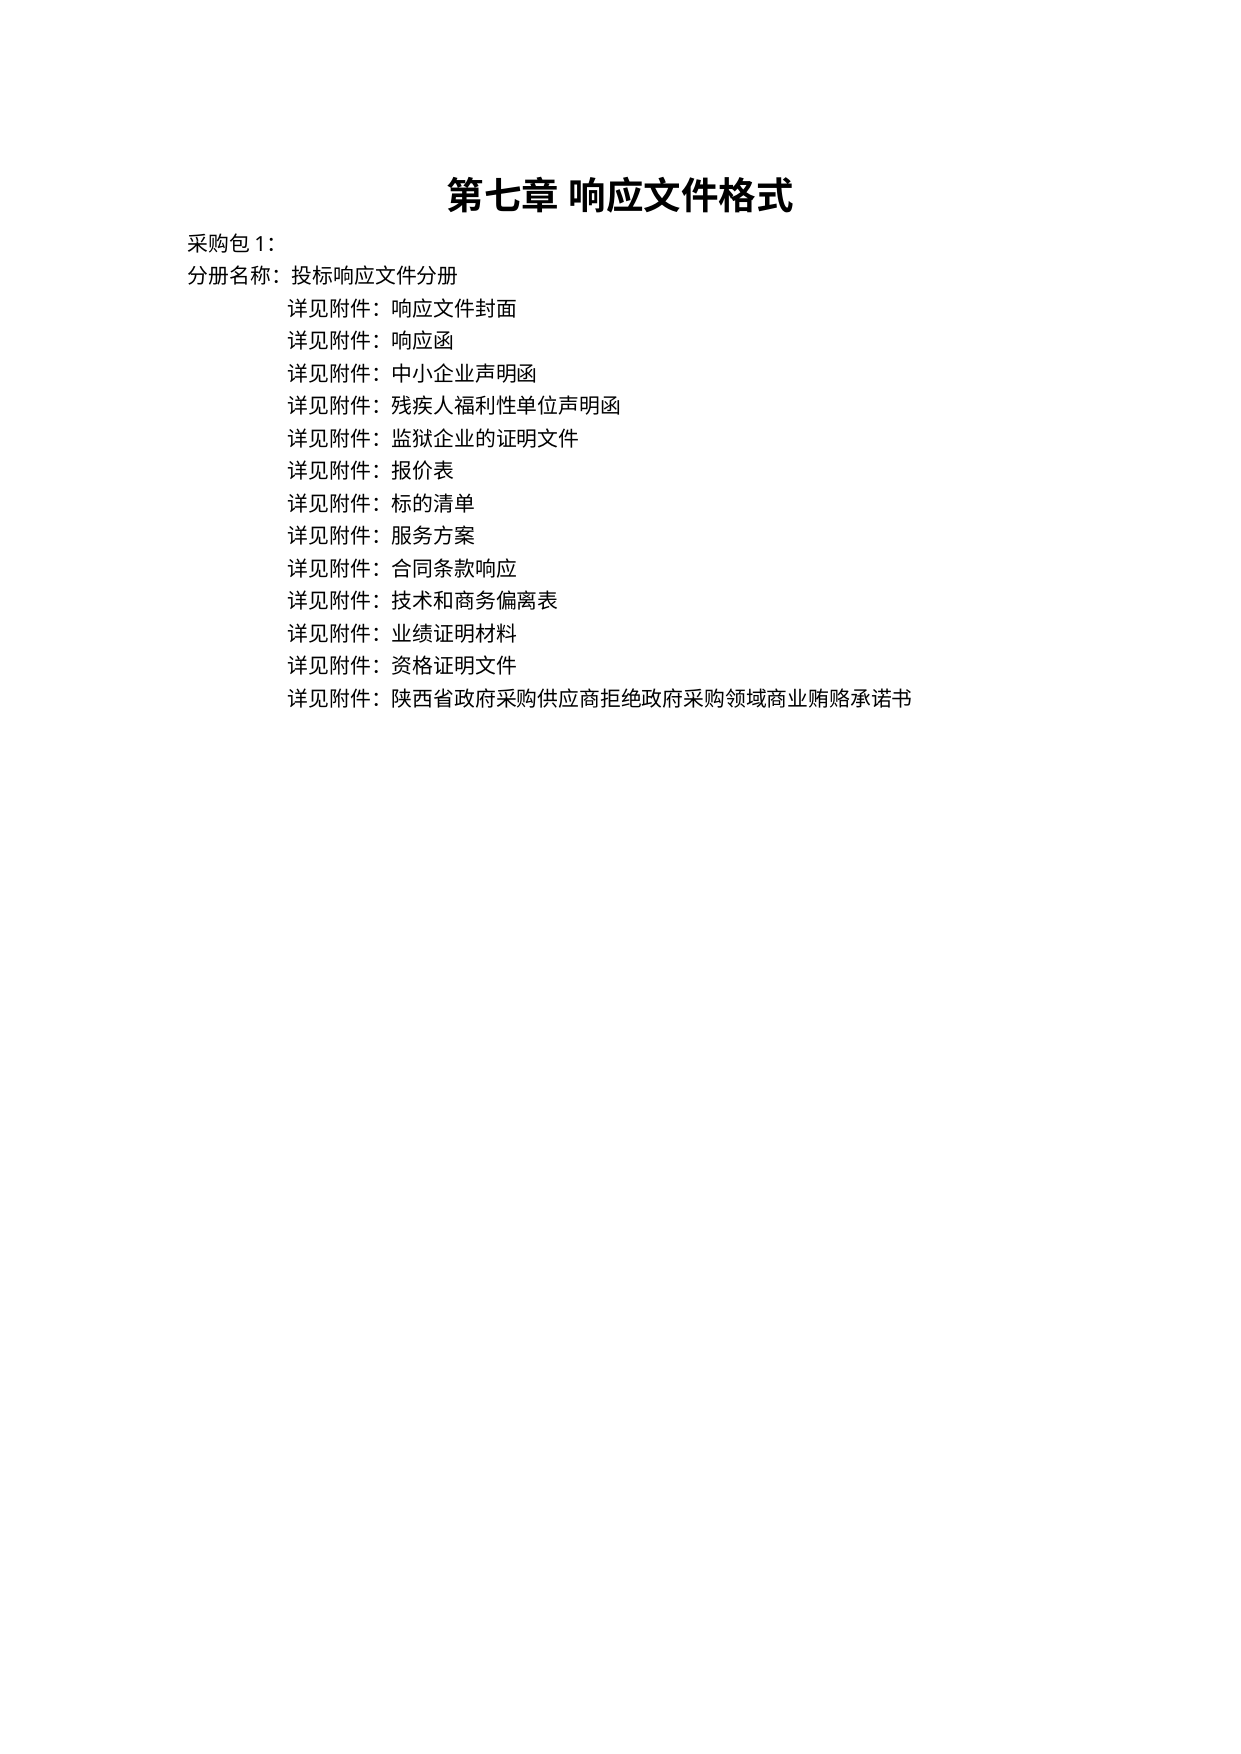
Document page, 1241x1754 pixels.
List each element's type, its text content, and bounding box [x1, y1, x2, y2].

text 详见附件：残疾人福利性单位声明函 [187, 389, 1053, 422]
text 详见附件：报价表 [187, 454, 1053, 487]
text 详见附件：响应函 [187, 324, 1053, 357]
text 详见附件：监狱企业的证明文件 [187, 422, 1053, 454]
text 详见附件：响应文件封面 [187, 292, 1053, 324]
text 详见附件：标的清单 [187, 487, 1053, 519]
text 采购包1： [187, 227, 1053, 259]
text 详见附件：陕西省政府采购供应商拒绝政府采购领域商业贿赂承诺书 [187, 682, 1053, 714]
text 第七章 响应文件格式 [187, 162, 1053, 227]
text 详见附件：技术和商务偏离表 [187, 584, 1053, 617]
text 详见附件：业绩证明材料 [187, 617, 1053, 649]
text 详见附件：合同条款响应 [187, 552, 1053, 584]
text 分册名称：投标响应文件分册 [187, 259, 1053, 292]
text 详见附件：资格证明文件 [187, 649, 1053, 682]
text 详见附件：中小企业声明函 [187, 357, 1053, 389]
text 详见附件：服务方案 [187, 519, 1053, 552]
